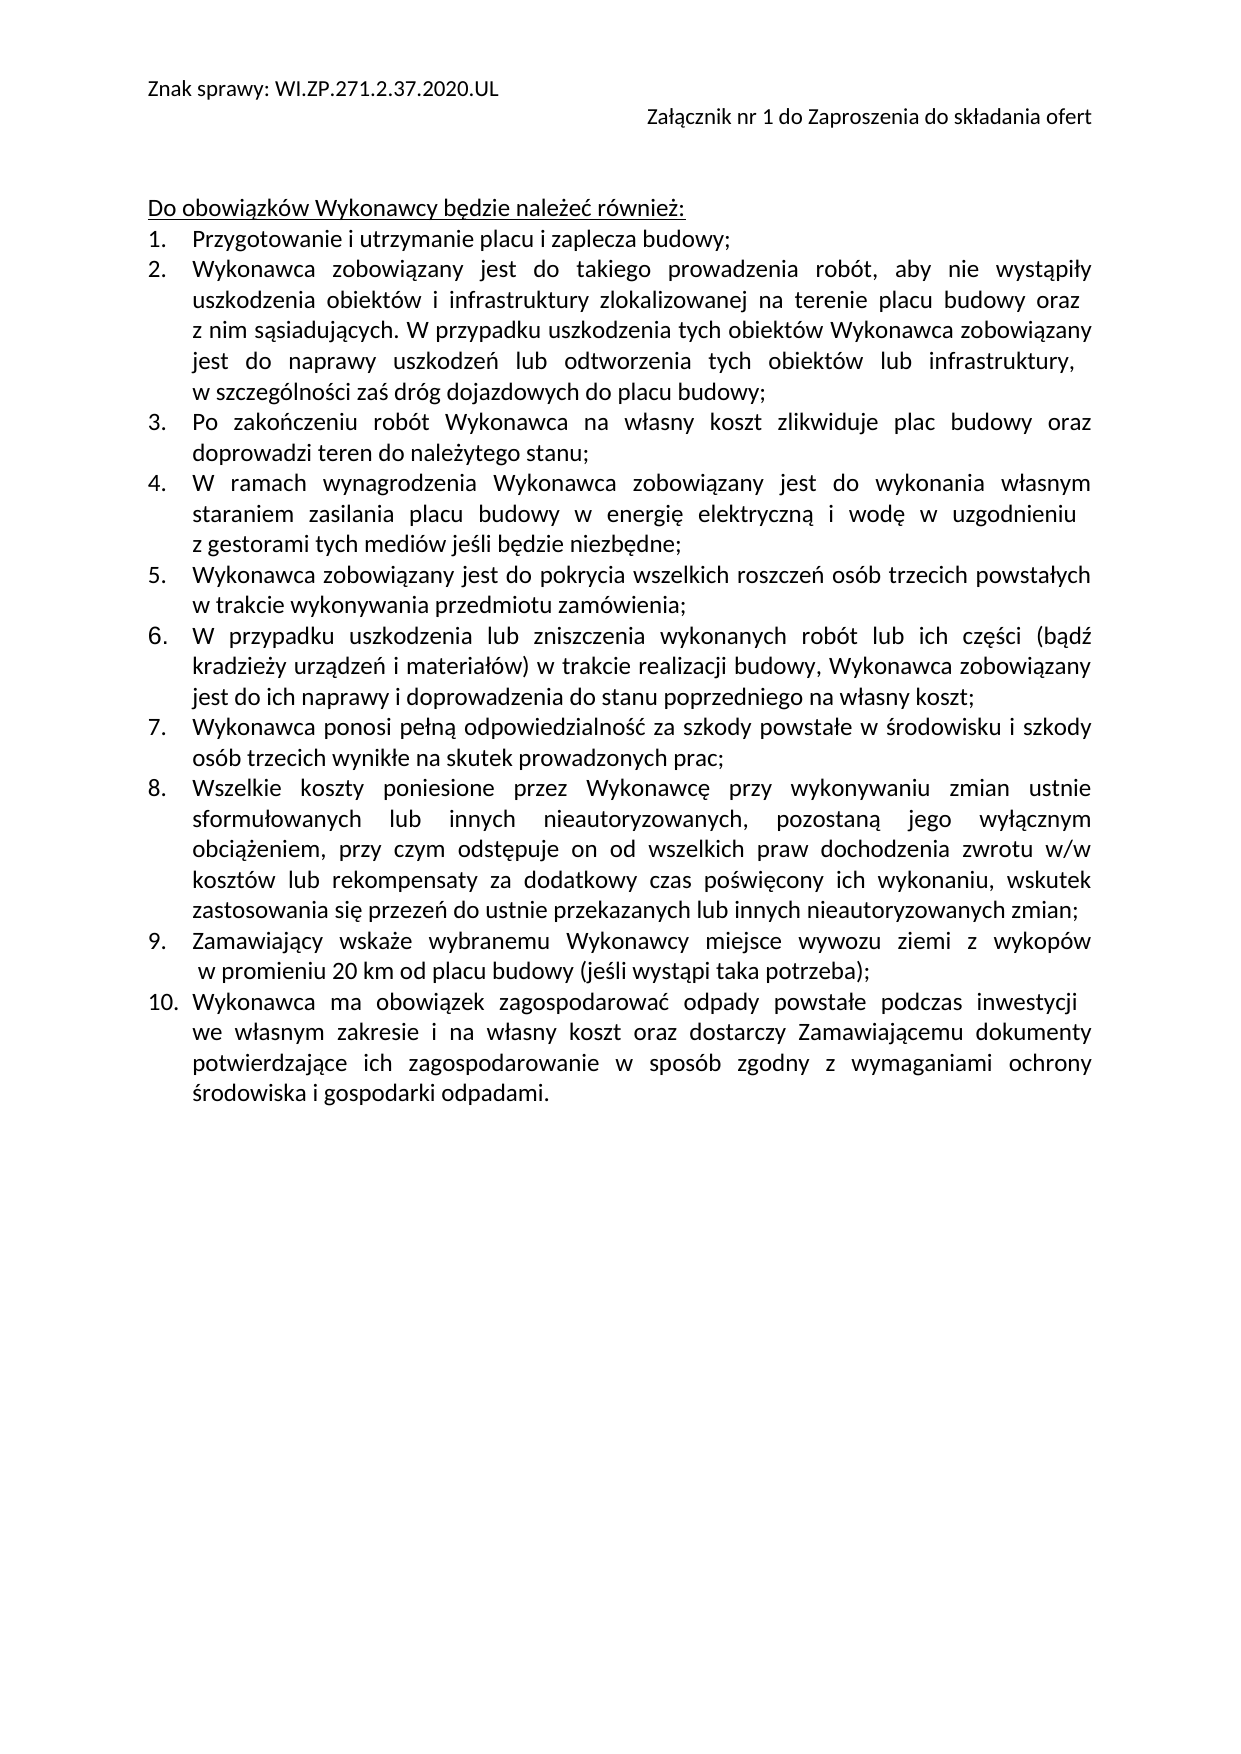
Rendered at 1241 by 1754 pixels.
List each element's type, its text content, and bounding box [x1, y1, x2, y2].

list W ramach wynagrodzenia Wykonawca zobowiązany jest do wykonania własnym staraniem zasilania placu budowy w energię elektryczną i wodę w uzgodnieniu z gestorami tych mediów jeśli będzie niezbędne; [148, 467, 1093, 559]
list Wykonawca ma obowiązek zagospodarować odpady powstałe podczas inwestycji we własnym zakresie i na własny koszt oraz dostarczy Zamawiającemu dokumenty potwierdzające ich zagospodarowanie w sposób zgodny z wymaganiami ochrony środowiska i gospodarki odpadami. [148, 986, 1093, 1108]
list W przypadku uszkodzenia lub zniszczenia wykonanych robót lub ich części (bądź kradzieży urządzeń i materiałów) w trakcie realizacji budowy, Wykonawca zobowiązany jest do ich naprawy i doprowadzenia do stanu poprzedniego na własny koszt; [148, 620, 1093, 711]
list Wykonawca ponosi pełną odpowiedzialność za szkody powstałe w środowisku i szkody osób trzecich wynikłe na skutek prowadzonych prac; [148, 711, 1093, 772]
list Po zakończeniu robót Wykonawca na własny koszt zlikwiduje plac budowy oraz doprowadzi teren do należytego stanu; [148, 406, 1093, 467]
list Wszelkie koszty poniesione przez Wykonawcę przy wykonywaniu zmian ustnie sformułowanych lub innych nieautoryzowanych, pozostaną jego wyłącznym obciążeniem, przy czym odstępuje on od wszelkich praw dochodzenia zwrotu w/w kosztów lub rekompensaty za dodatkowy czas poświęcony ich wykonaniu, wskutek zastosowania się przezeń do ustnie przekazanych lub innych nieautoryzowanych zmian; [148, 772, 1093, 925]
list Wykonawca zobowiązany jest do takiego prowadzenia robót, aby nie wystąpiły uszkodzenia obiektów i infrastruktury zlokalizowanej na terenie placu budowy oraz z nim sąsiadujących. W przypadku uszkodzenia tych obiektów Wykonawca zobowiązany jest do naprawy uszkodzeń lub odtworzenia tych obiektów lub infrastruktury, w szczególności zaś dróg dojazdowych do placu budowy; [148, 253, 1093, 406]
list Przygotowanie i utrzymanie placu i zaplecza budowy; [148, 223, 1093, 253]
text Do obowiązków Wykonawcy będzie należeć również: [148, 192, 1093, 223]
list Zamawiający wskaże wybranemu Wykonawcy miejsce wywozu ziemi z wykopów w promieniu 20 km od placu budowy (jeśli wystąpi taka potrzeba); [148, 925, 1093, 986]
list Wykonawca zobowiązany jest do pokrycia wszelkich roszczeń osób trzecich powstałych w trakcie wykonywania przedmiotu zamówienia; [148, 559, 1093, 620]
